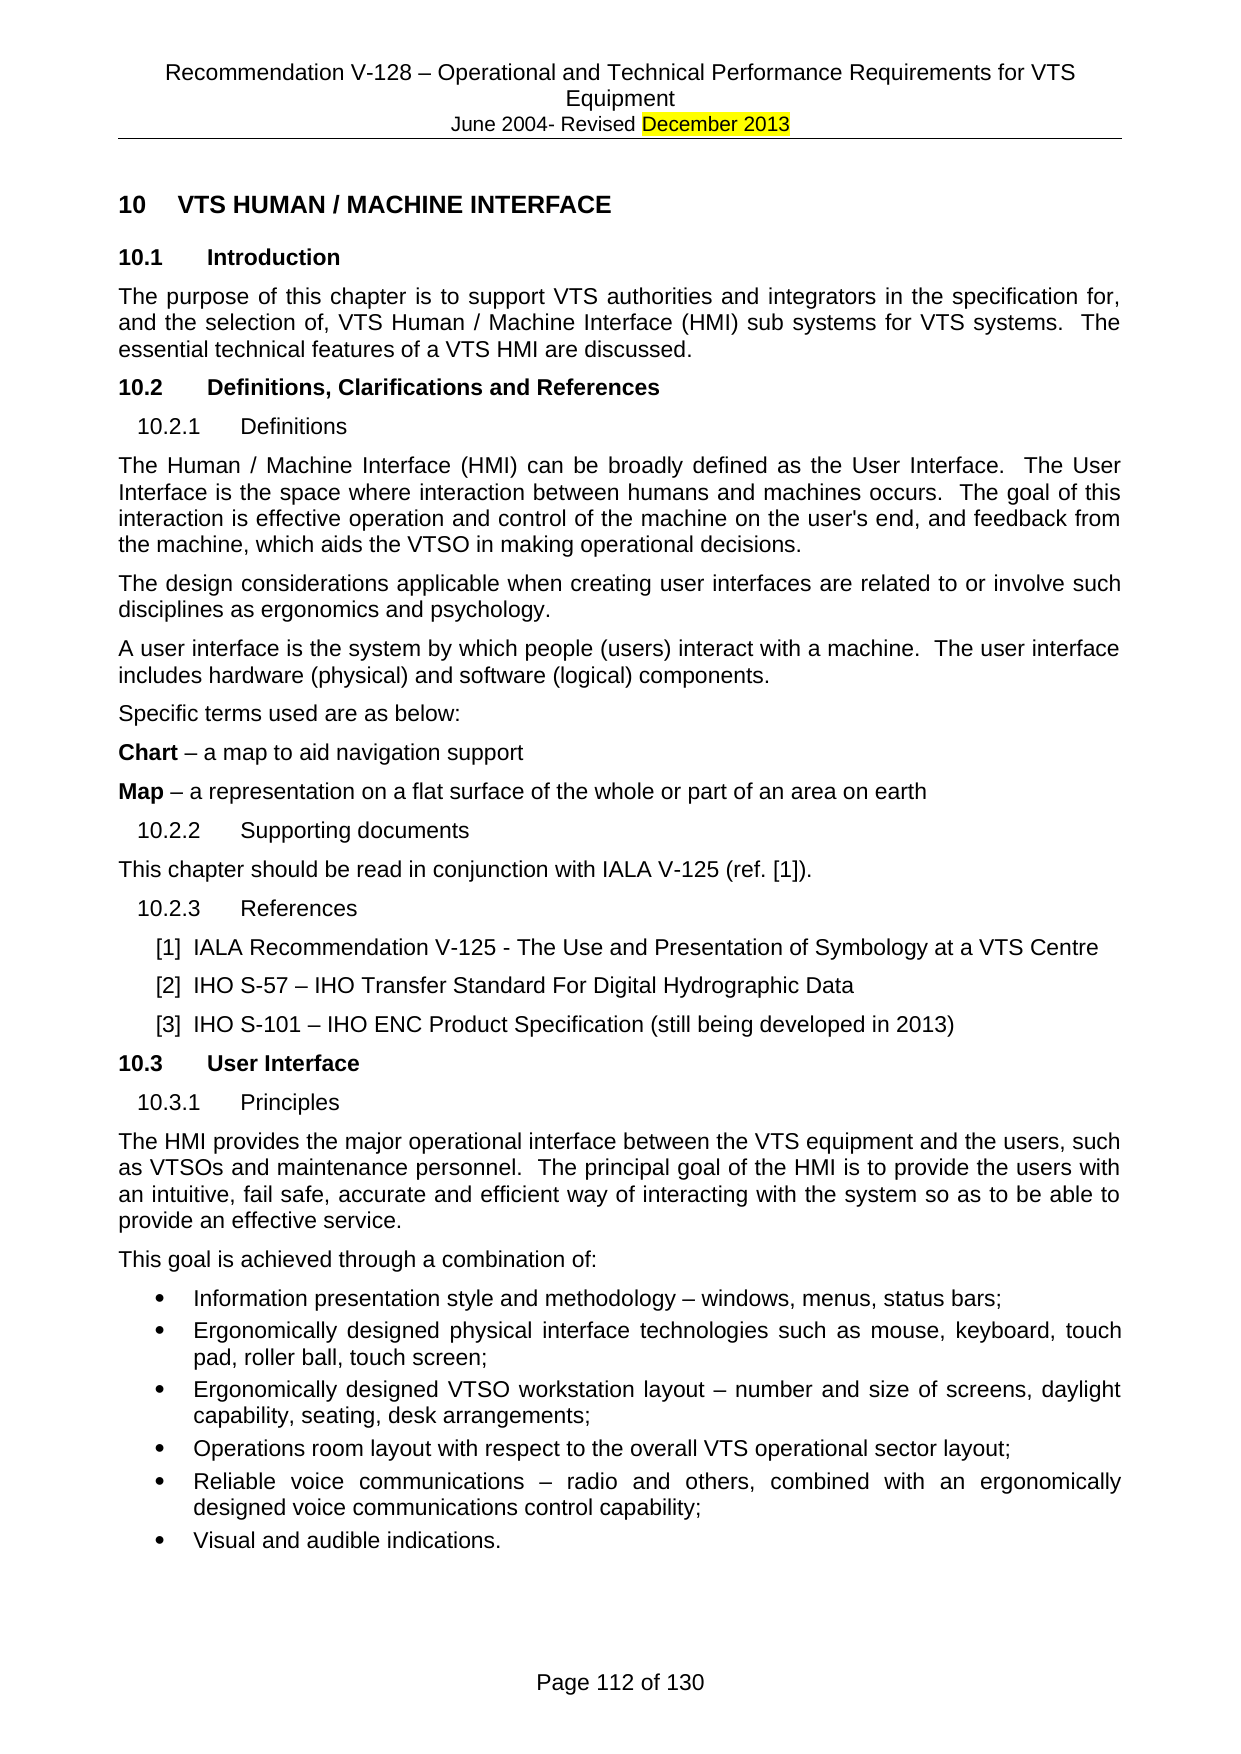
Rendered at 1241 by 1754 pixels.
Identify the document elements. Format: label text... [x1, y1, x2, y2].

text The Human / Machine Interface (HMI) can be broadly defined as the User Interface. The User Interface is the space where interaction between humans and machines occurs. The goal of this interaction is effective operation and control of the machine on the user's end, and feedback from the machine, which aids the VTSO in making operational decisions. [118, 452, 1122, 557]
text Chart – a map to aid navigation support [118, 739, 1122, 766]
text Operations room layout with respect to the overall VTS operational sector layout; [156, 1435, 1122, 1461]
list IALA Recommendation V-125 - The Use and Presentation of Symbology at a VTS Centre [156, 933, 1122, 960]
subtitle Supporting documents [137, 817, 1122, 843]
text The design considerations applicable when creating user interfaces are related to or involve such disciplines as ergonomics and psychology. [118, 570, 1122, 623]
subtitle Introduction [118, 244, 1122, 270]
text This goal is achieved through a combination of: [118, 1246, 1122, 1272]
text The purpose of this chapter is to support VTS authorities and integrators in the specification for, and the selection of, VTS Human / Machine Interface (HMI) sub systems for VTS systems. The essential technical features of a VTS HMI are discussed. [118, 283, 1122, 362]
text Ergonomically designed VTSO workstation layout – number and size of screens, daylight capability, seating, desk arrangements; [156, 1376, 1122, 1429]
subtitle Principles [137, 1089, 1122, 1115]
subtitle Definitions [137, 413, 1122, 439]
subtitle VTS Human / Machine Interface [118, 190, 1122, 219]
text Information presentation style and methodology – windows, menus, status bars; [156, 1284, 1122, 1311]
text This chapter should be read in conjunction with IALA V-125 (ref. [1]). [118, 856, 1122, 882]
text Map – a representation on a flat surface of the whole or part of an area on earth [118, 778, 1122, 804]
subtitle Definitions, Clarifications and References [118, 374, 1122, 401]
text Ergonomically designed physical interface technologies such as mouse, keyboard, touch pad, roller ball, touch screen; [156, 1317, 1122, 1370]
text A user interface is the system by which people (users) interact with a machine. The user interface includes hardware (physical) and software (logical) components. [118, 635, 1122, 688]
text IHO S-57 – IHO Transfer Standard For Digital Hydrographic Data [156, 972, 1122, 999]
text IHO S-101 – IHO ENC Product Specification (still being developed in 2013) [156, 1011, 1122, 1038]
text Visual and audible indications. [156, 1527, 1122, 1553]
text Reliable voice communications – radio and others, combined with an ergonomically designed voice communications control capability; [156, 1468, 1122, 1520]
subtitle References [137, 895, 1122, 921]
text Specific terms used are as below: [118, 700, 1122, 727]
text The HMI provides the major operational interface between the VTS equipment and the users, such as VTSOs and maintenance personnel. The principal goal of the HMI is to provide the users with an intuitive, fail safe, accurate and efficient way of interacting with the system so as to be able to provide an effective service. [118, 1128, 1122, 1233]
subtitle User Interface [118, 1050, 1122, 1076]
